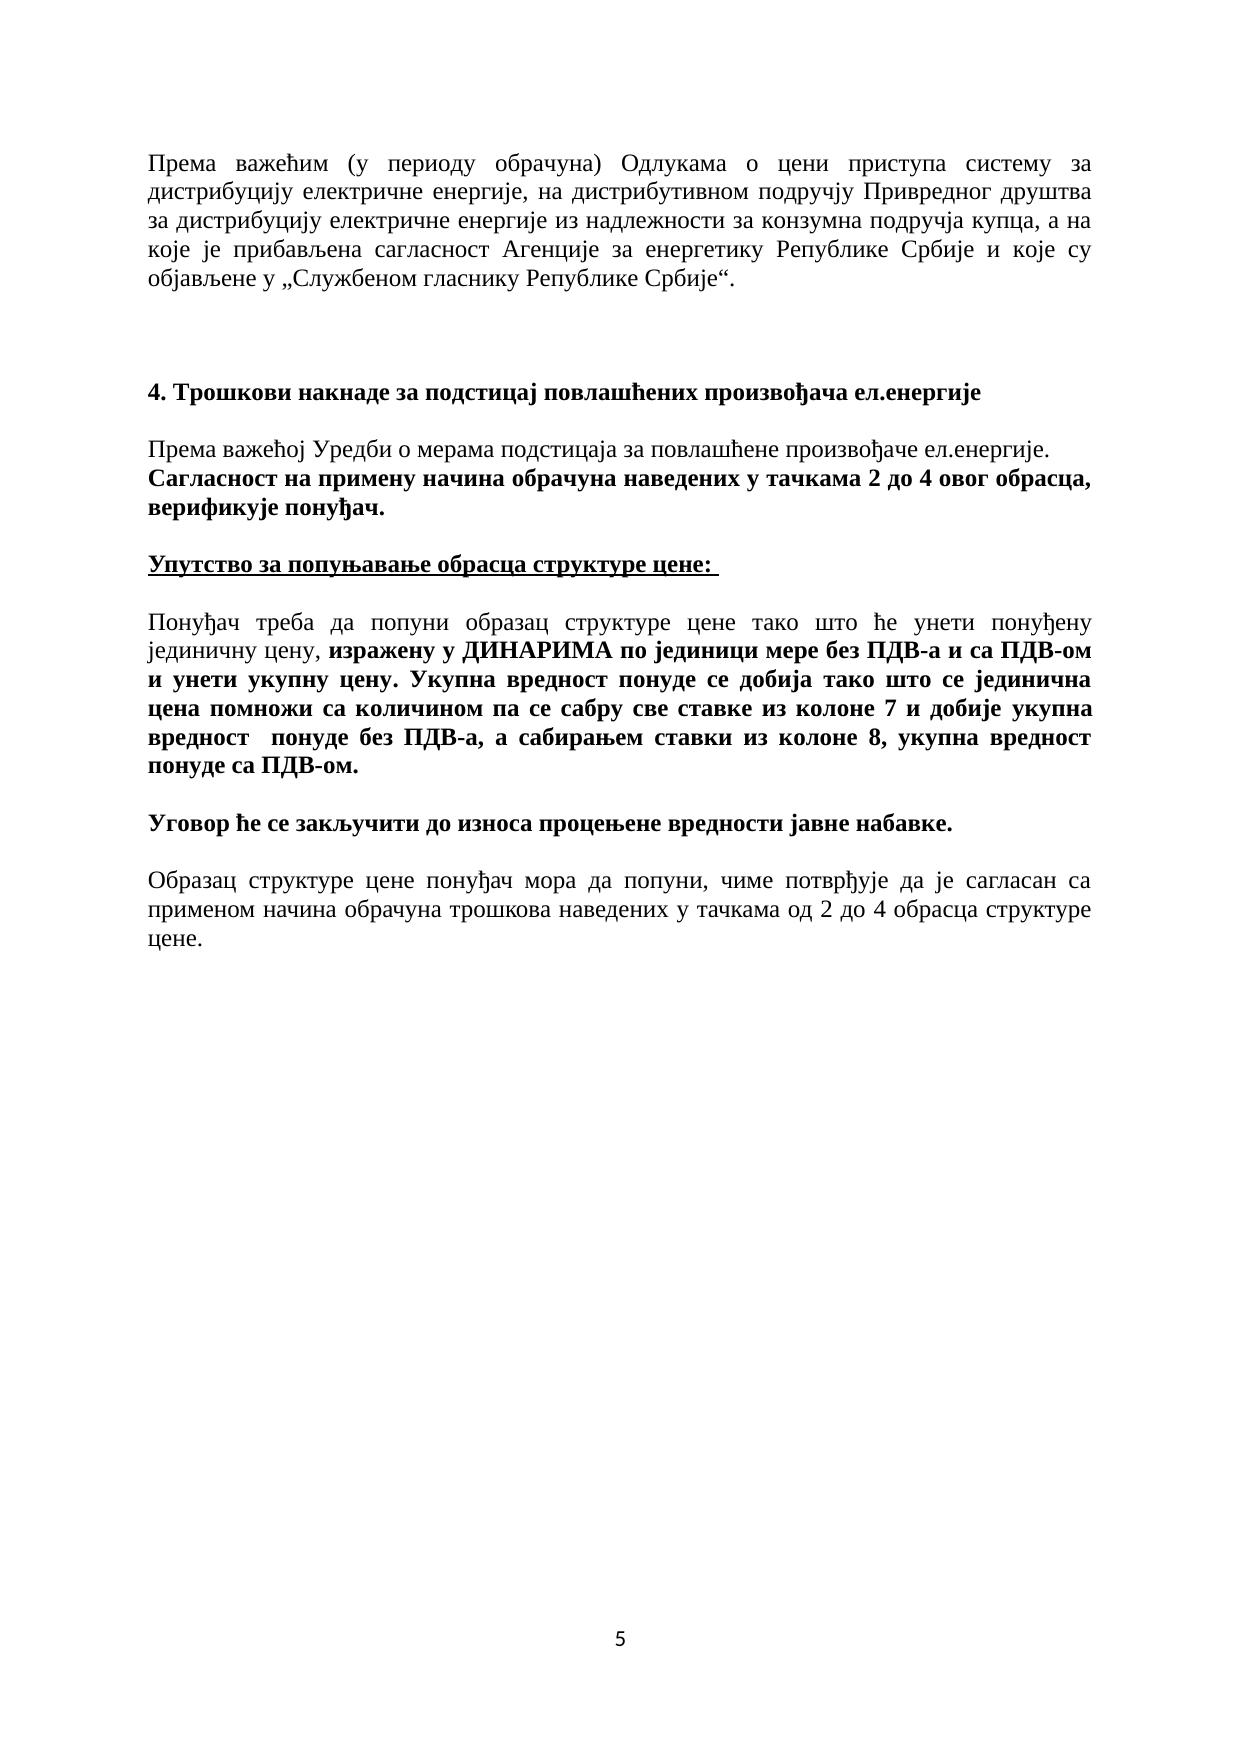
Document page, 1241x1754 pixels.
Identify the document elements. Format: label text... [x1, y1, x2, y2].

text Упутство за попуњавање обрасца структуре цене: [148, 549, 1093, 578]
text Уговор ће се закључити до износа процењене вредности јавне набавке. [148, 808, 1093, 837]
text Према важећим (у периоду обрачуна) Одлукама о цени приступа систему за дистрибуцију електричне енергије, на дистрибутивном подручју Привредног друштва за дистрибуцију електричне енергије из надлежности за конзумна подручја купца, а на које је прибављена сагласност Агенције за енергетику Републике Србије и које су објављене у „Службеном гласнику Републике Србије“. [148, 148, 1093, 291]
text 4. Трошкови накнаде за подстицај повлашћених произвођача ел.енергије [148, 377, 1093, 406]
text Сагласност на примену начина обрачуна наведених у тачкама 2 до 4 овог обрасца, верификује понуђач. [148, 463, 1093, 521]
text Према важећој Уредби о мерама подстицаја за повлашћене произвођаче ел.енергије. [148, 434, 1093, 463]
text Образац структуре цене понуђач мора да попуни, чиме потврђује да је сагласан са применом начина обрачуна трошкова наведених у тачкама од 2 до 4 обрасца структуре цене. [148, 866, 1093, 952]
text Понуђач треба да попуни образац структуре цене тако што ће унети понуђену јединичну цену, изражену у ДИНАРИМА по јединици мере без ПДВ-а и са ПДВ-ом и унети укупну цену. Укупна вредност понуде се добија тако што се јединична цена помножи са количином па се сабру све ставке из колоне 7 и добије укупна вредност понуде без ПДВ-а, а сабирањем ставки из колоне 8, укупна вредност понуде са ПДВ-ом. [148, 607, 1093, 779]
